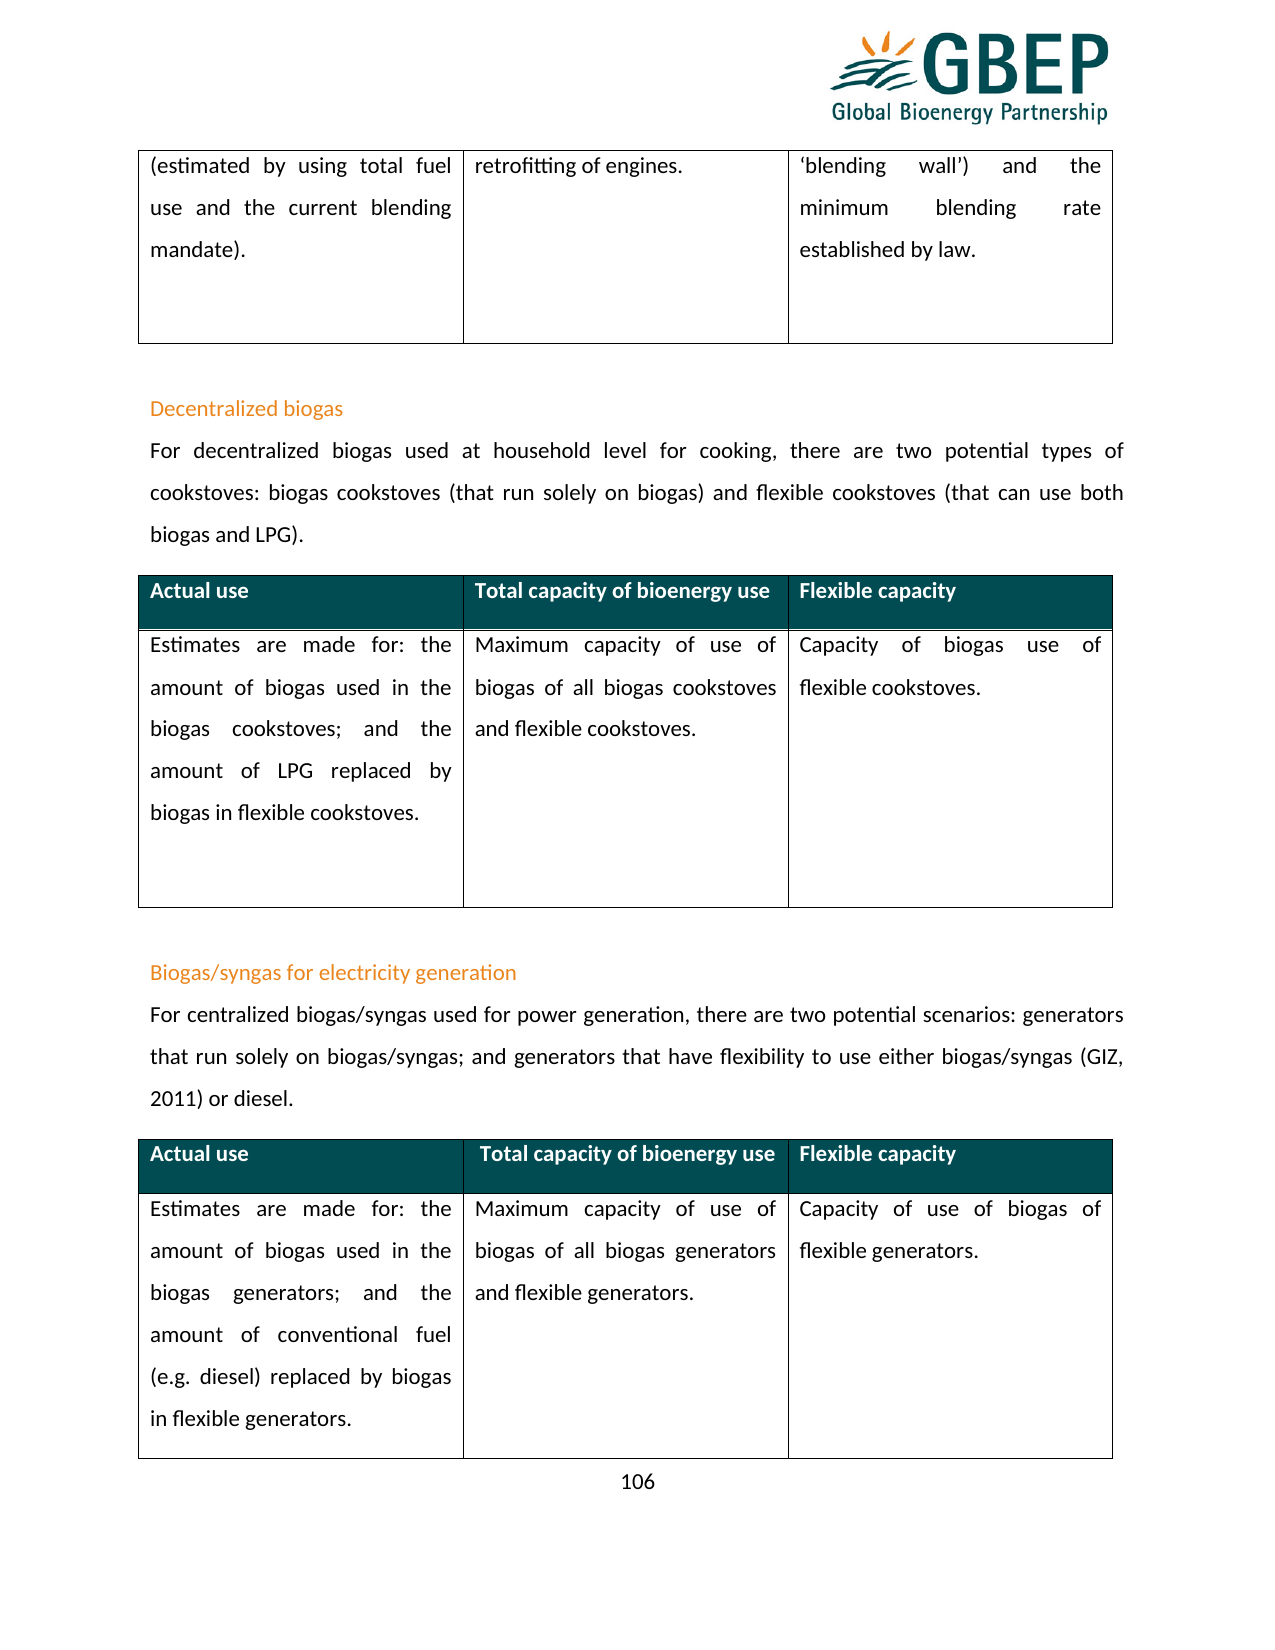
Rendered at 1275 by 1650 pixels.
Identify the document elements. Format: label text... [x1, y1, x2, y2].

table_cell Capacity of biogas use of flexible cookstoves. [789, 631, 1112, 907]
table_header Actual use [139, 576, 463, 629]
table_header Total capacity of bioenergy use [464, 1140, 788, 1193]
subtitle Biogas/syngas for electricity generation [150, 958, 1125, 986]
table_cell Estimates are made for: the amount of biogas used in the biogas generators; and the amount of conventional fuel (e.g. diesel) replaced by biogas in flexible generators. [139, 1194, 463, 1458]
table_cell Estimates are made for: the amount of biogas used in the biogas cookstoves; and the amount of LPG replaced by biogas in flexible cookstoves. [139, 631, 463, 907]
table_cell Maximum capacity of use of biogas of all biogas cookstoves and flexible cookstoves. [464, 631, 788, 907]
table_header Actual use [139, 1140, 463, 1193]
text For centralized biogas/syngas used for power generation, there are two potential scenarios: generators that run solely on biogas/syngas; and generators that have flexibility to use either biogas/syngas (GIZ, 2011) or diesel. [150, 1000, 1125, 1112]
picture [825, 21, 1116, 141]
text For decentralized biogas used at household level for cooking, there are two potential types of cookstoves: biogas cookstoves (that run solely on biogas) and flexible cookstoves (that can use both biogas and LPG). [150, 436, 1125, 548]
table_header Total capacity of bioenergy use [464, 576, 788, 629]
table_header Flexible capacity [789, 576, 1112, 629]
table_header Flexible capacity [789, 1140, 1112, 1193]
table_cell Maximum capacity of use of biogas of all biogas generators and flexible generators. [464, 1194, 788, 1458]
table_cell Capacity of use of biogas of flexible generators. [789, 1194, 1112, 1458]
subtitle Decentralized biogas [150, 394, 1125, 422]
